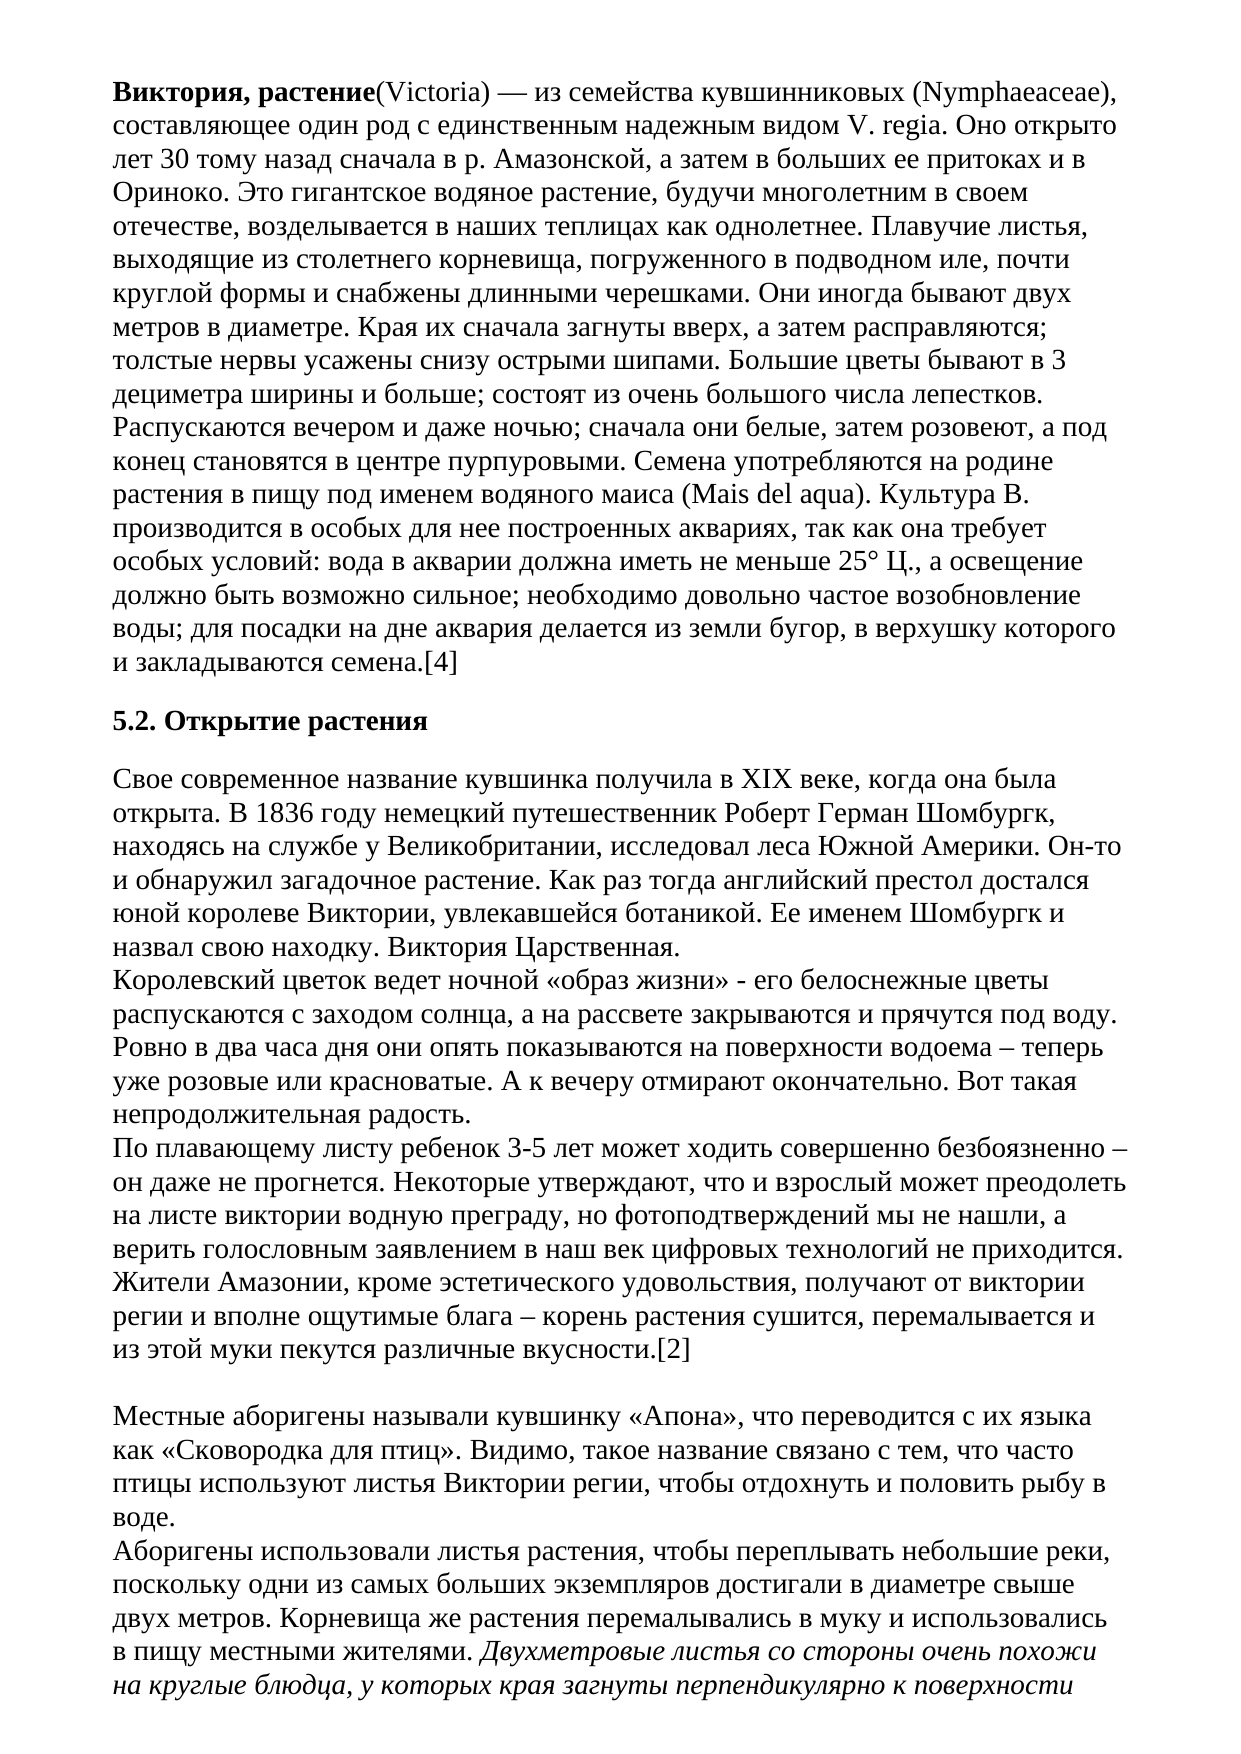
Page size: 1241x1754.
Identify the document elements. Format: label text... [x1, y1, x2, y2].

text Свое современное название кувшинка получила в XIX веке, когда она была открыта. В 1836 году немецкий путешественник Роберт Герман Шомбургк, находясь на службе у Великобритании, исследовал леса Южной Америки. Он-то и обнаружил загадочное растение. Как раз тогда английский престол достался юной королеве Виктории, увлекавшейся ботаникой. Ее именем Шомбургк и назвал свою находку. Виктория Царственная. [112, 761, 1128, 962]
text 5.2. Открытие растения [112, 703, 1128, 736]
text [112, 1398, 1128, 1700]
text Виктория, растение(Victoria) — из семейства кувшинниковых (Nymphaeaceae), составляющее один род с единственным надежным видом V. regia. Оно открыто лет 30 тому назад сначала в р. Амазонской, а затем в больших ее притоках и в Ориноко. Это гигантское водяное растение, будучи многолетним в своем отечестве, возделывается в наших теплицах как однолетнее. Плавучие листья, выходящие из столетнего корневища, погруженного в подводном иле, почти круглой формы и снабжены длинными черешками. Они иногда бывают двух метров в диаметре. Края их сначала загнуты вверх, а затем расправляются; толстые нервы усажены снизу острыми шипами. Большие цветы бывают в 3 дециметра ширины и больше; состоят из очень большого числа лепестков. Распускаются вечером и даже ночью; сначала они белые, затем розовеют, а под конец становятся в центре пурпуровыми. Семена употребляются на родине растения в пищу под именем водяного маиса (Mais del aqua). Культура В. производится в особых для нее построенных аквариях, так как она требует особых условий: вода в акварии должна иметь не меньше 25° Ц., а освещение должно быть возможно сильное; необходимо довольно частое возобновление воды; для посадки на дне аквария делается из земли бугор, в верхушку которого и закладываются семена.[4] [112, 74, 1128, 678]
text По плавающему листу ребенок 3-5 лет может ходить совершенно безбоязненно – он даже не прогнется. Некоторые утверждают, что и взрослый может преодолеть на листе виктории водную преграду, но фотоподтверждений мы не нашли, а верить голословным заявлением в наш век цифровых технологий не приходится. [112, 1130, 1128, 1264]
text Королевский цветок ведет ночной «образ жизни» - его белоснежные цветы распускаются с заходом солнца, а на рассвете закрываются и прячутся под воду. Ровно в два часа дня они опять показываются на поверхности водоема – теперь уже розовые или красноватые. А к вечеру отмирают окончательно. Вот такая непродолжительная радость. [112, 962, 1128, 1130]
text Жители Амазонии, кроме эстетического удовольствия, получают от виктории регии и вполне ощутимые блага – корень растения сушится, перемалывается и из этой муки пекутся различные вкусности.[2] [112, 1264, 1128, 1365]
